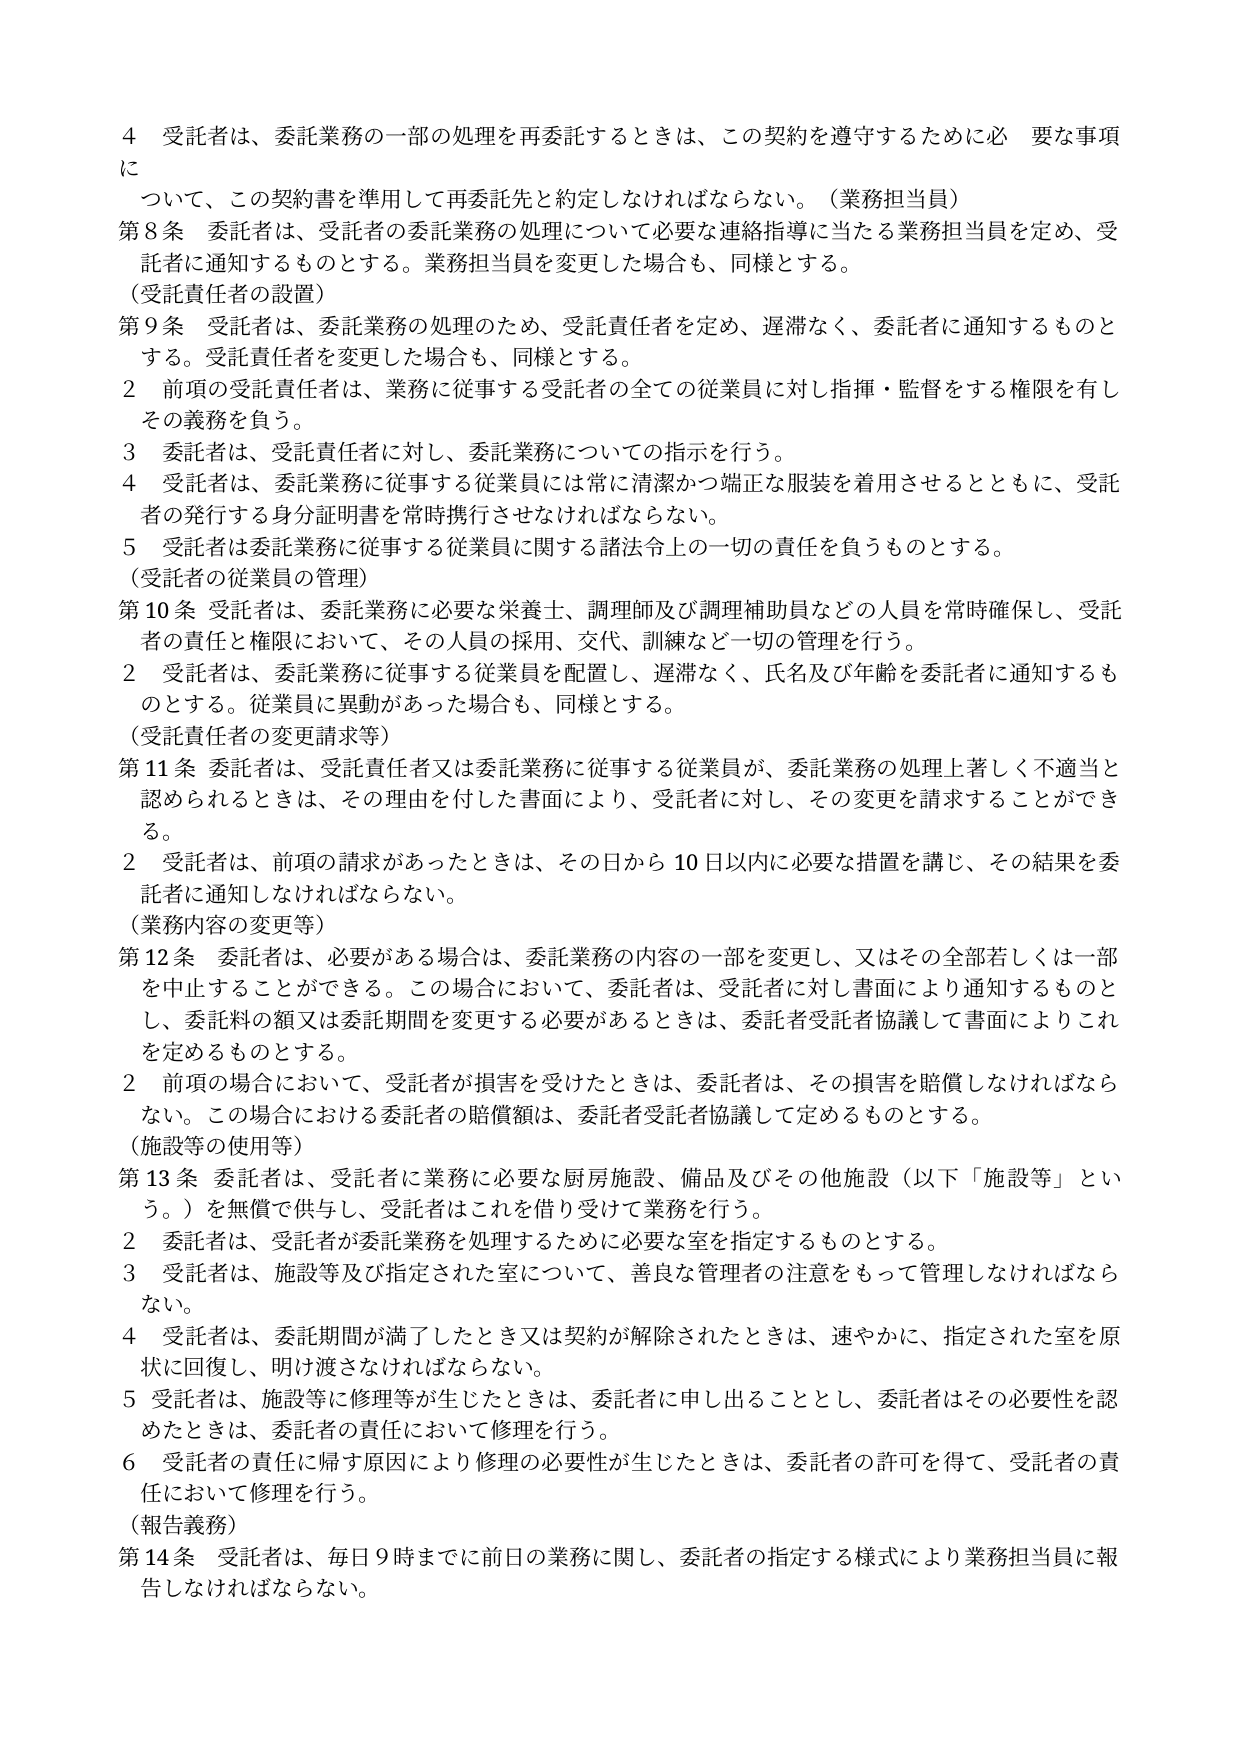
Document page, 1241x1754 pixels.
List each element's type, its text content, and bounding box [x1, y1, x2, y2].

text ついて、この契約書を準用して再委託先と約定しなければならない。（業務担当員） [118, 183, 1122, 214]
text 第13条 委託者は、受託者に業務に必要な厨房施設、備品及びその他施設（以下「施設等」という。）を無償で供与し、受託者はこれを借り受けて業務を行う。 [118, 1161, 1122, 1224]
text ２ 前項の受託責任者は、業務に従事する受託者の全ての従業員に対し指揮・監督をする権限を有し、その義務を負う。 [118, 372, 1122, 435]
text ６ 受託者の責任に帰す原因により修理の必要性が生じたときは、委託者の許可を得て、受託者の責任において修理を行う。 [118, 1445, 1122, 1508]
text （受託責任者の設置） [118, 277, 1122, 309]
text ４ 受託者は、委託期間が満了したとき又は契約が解除されたときは、速やかに、指定された室を原状に回復し、明け渡さなければならない。 [118, 1319, 1122, 1382]
text （報告義務） [118, 1508, 1122, 1540]
text ５ 受託者は委託業務に従事する従業員に関する諸法令上の一切の責任を負うものとする。 [118, 530, 1122, 561]
text （施設等の使用等） [118, 1129, 1122, 1161]
text ３ 委託者は、受託責任者に対し、委託業務についての指示を行う。 [118, 435, 1122, 467]
text 第８条 委託者は、受託者の委託業務の処理について必要な連絡指導に当たる業務担当員を定め、受託者に通知するものとする。業務担当員を変更した場合も、同様とする。 [118, 214, 1122, 277]
text 第12条 委託者は、必要がある場合は、委託業務の内容の一部を変更し、又はその全部若しくは一部を中止することができる。この場合において、委託者は、受託者に対し書面により通知するものとし、委託料の額又は委託期間を変更する必要があるときは、委託者受託者協議して書面によりこれを定めるものとする。 [118, 940, 1122, 1066]
text ２ 委託者は、受託者が委託業務を処理するために必要な室を指定するものとする。 [118, 1224, 1122, 1256]
text （受託者の従業員の管理） [118, 561, 1122, 593]
text 第10条 受託者は、委託業務に必要な栄養士、調理師及び調理補助員などの人員を常時確保し、受託者の責任と権限において、その人員の採用、交代、訓練など一切の管理を行う。 [118, 593, 1122, 656]
text ２ 前項の場合において、受託者が損害を受けたときは、委託者は、その損害を賠償しなければならない。この場合における委託者の賠償額は、委託者受託者協議して定めるものとする。 [118, 1066, 1122, 1129]
text ４ 受託者は、委託業務に従事する従業員には常に清潔かつ端正な服装を着用させるとともに、受託者の発行する身分証明書を常時携行させなければならない。 [118, 467, 1122, 530]
text 第14条 受託者は、毎日９時までに前日の業務に関し、委託者の指定する様式により業務担当員に報告しなければならない。 [118, 1540, 1122, 1603]
text （受託責任者の変更請求等） [118, 719, 1122, 751]
text ２ 受託者は、前項の請求があったときは、その日から10日以内に必要な措置を講じ、その結果を委託者に通知しなければならない。 [118, 845, 1122, 908]
text ４ 受託者は、委託業務の一部の処理を再委託するときは、この契約を遵守するために必 要な事項に [118, 119, 1122, 183]
text ３ 受託者は、施設等及び指定された室について、善良な管理者の注意をもって管理しなければならない。 [118, 1256, 1122, 1319]
text ５ 受託者は、施設等に修理等が生じたときは、委託者に申し出ることとし、委託者はその必要性を認めたときは、委託者の責任において修理を行う。 [118, 1382, 1122, 1445]
text 第９条 受託者は、委託業務の処理のため、受託責任者を定め、遅滞なく、委託者に通知するものとする。受託責任者を変更した場合も、同様とする。 [118, 309, 1122, 372]
text （業務内容の変更等） [118, 908, 1122, 940]
text 第11条 委託者は、受託責任者又は委託業務に従事する従業員が、委託業務の処理上著しく不適当と認められるときは、その理由を付した書面により、受託者に対し、その変更を請求することができる。 [118, 751, 1122, 845]
text ２ 受託者は、委託業務に従事する従業員を配置し、遅滞なく、氏名及び年齢を委託者に通知するものとする。従業員に異動があった場合も、同様とする。 [118, 656, 1122, 719]
